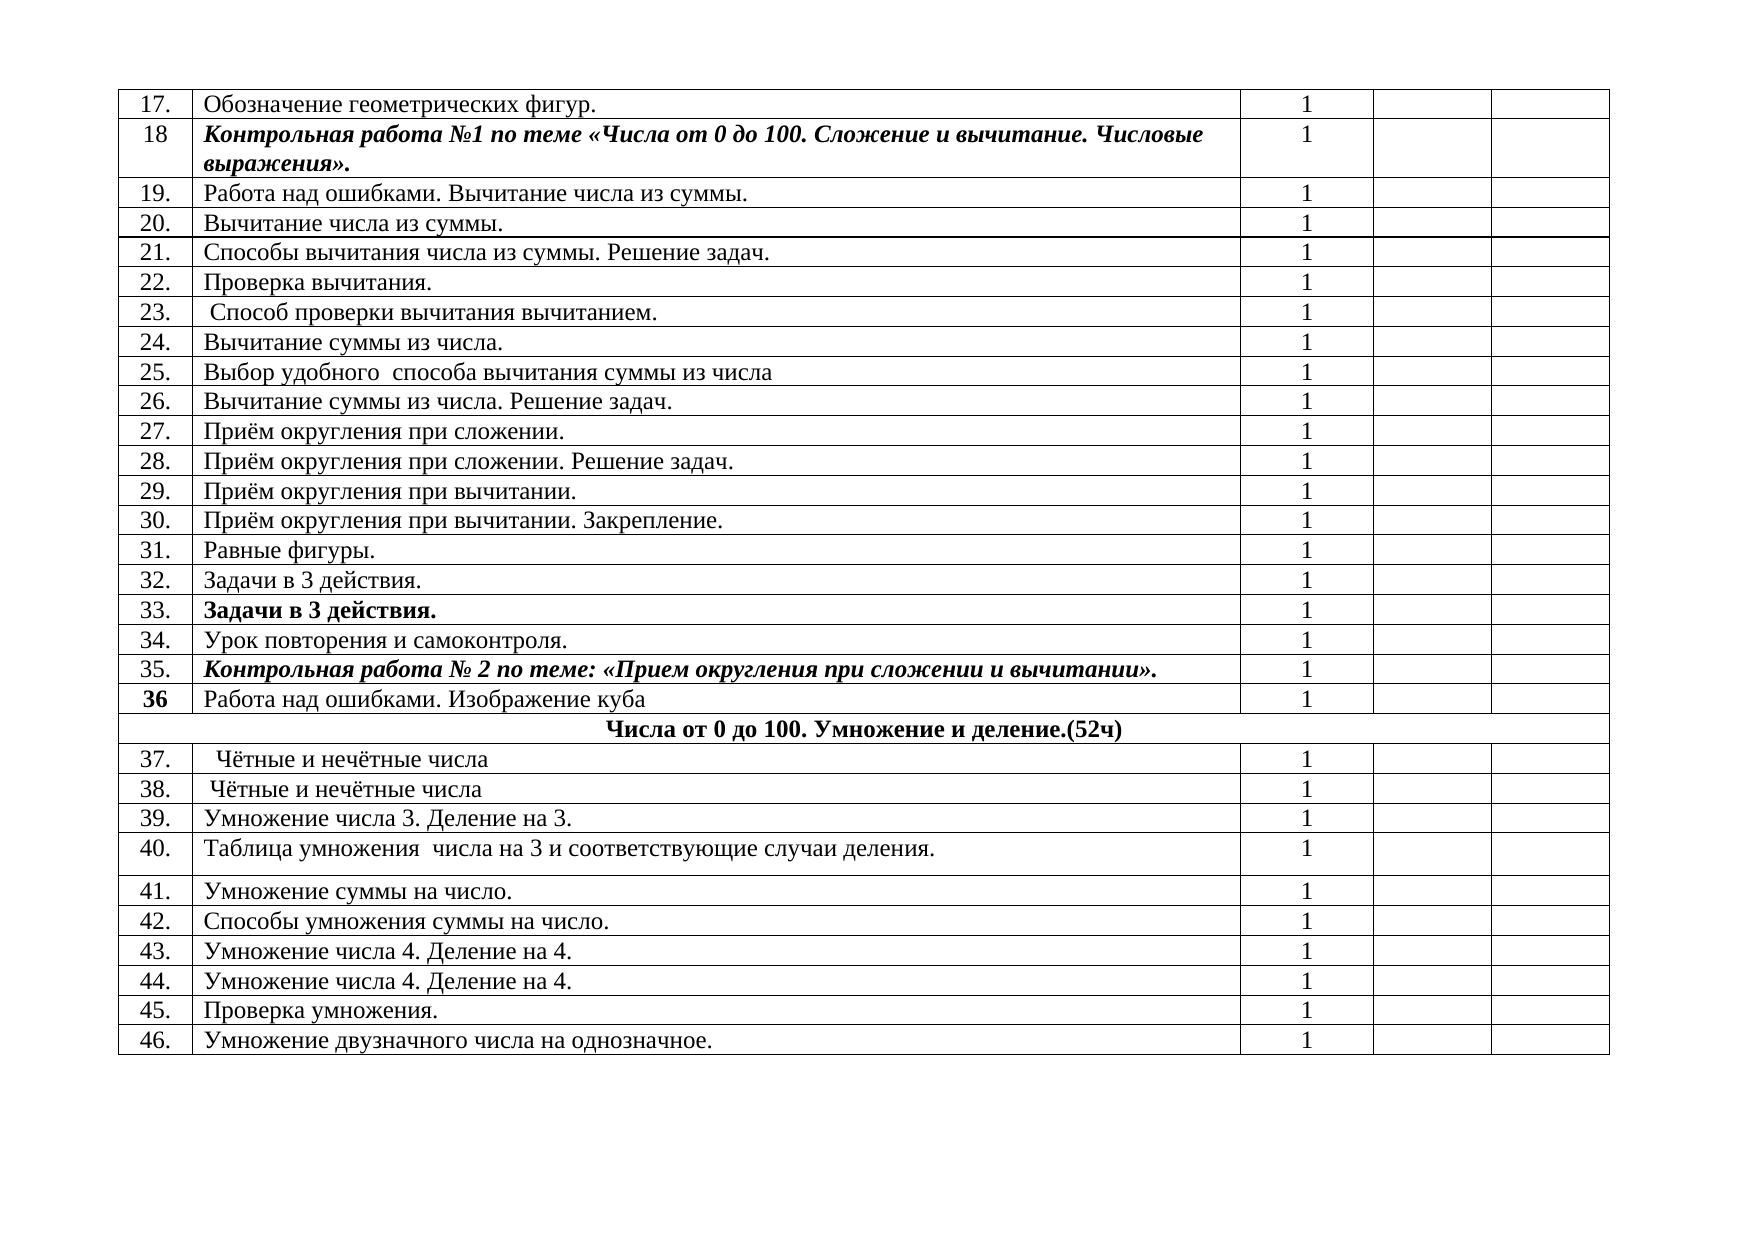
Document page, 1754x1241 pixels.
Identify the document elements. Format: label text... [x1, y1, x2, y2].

table_cell 1 [1241, 327, 1373, 356]
table_cell [1492, 476, 1609, 504]
table_cell [1374, 804, 1491, 832]
table_cell [1374, 625, 1491, 653]
table_cell 40. [119, 833, 192, 875]
table_cell [1492, 90, 1609, 118]
table_cell 19. [119, 178, 192, 207]
table_cell [1492, 178, 1609, 207]
table_cell [1492, 386, 1609, 415]
table_cell Способы умножения суммы на число. [193, 906, 1240, 935]
table_cell 1 [1241, 906, 1373, 935]
table_cell Задачи в 3 действия. [193, 565, 1240, 594]
table_cell Приём округления при вычитании. Закрепление. [193, 506, 1240, 534]
table_cell [1374, 267, 1491, 296]
table_cell 1 [1241, 595, 1373, 624]
table_cell Приём округления при сложении. [193, 416, 1240, 445]
table_cell 1 [1241, 774, 1373, 802]
table_cell 45. [119, 996, 192, 1024]
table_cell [193, 1025, 1240, 1054]
table_cell Вычитание суммы из числа. Решение задач. [193, 386, 1240, 415]
table_cell Равные фигуры. [193, 535, 1240, 564]
table_cell 1 [1241, 876, 1373, 905]
table_cell 46. [119, 1025, 192, 1054]
table_cell 21. [119, 238, 192, 266]
table_cell 1 [1241, 119, 1373, 177]
table_cell 1 [1241, 565, 1373, 594]
table_cell 1 [1241, 936, 1373, 965]
table_cell Контрольная работа № 2 по теме: «Прием округления при сложении и вычитании». [193, 655, 1240, 683]
table_cell 1 [1241, 625, 1373, 653]
table_cell [1492, 327, 1609, 356]
table_cell 1 [1241, 535, 1373, 564]
table_cell Умножение числа 3. Деление на 3. [193, 804, 1240, 832]
table_cell 29. [119, 476, 192, 504]
table_cell [1374, 386, 1491, 415]
table_cell [1492, 936, 1609, 965]
table_cell Обозначение геометрических фигур. [193, 90, 1240, 118]
table_cell [1492, 744, 1609, 773]
table_cell 24. [119, 327, 192, 356]
table_cell [1492, 595, 1609, 624]
table_cell Чётные и нечётные числа [193, 774, 1240, 802]
table_cell [1492, 535, 1609, 564]
table_cell [1374, 416, 1491, 445]
table_cell 42. [119, 906, 192, 935]
table_cell 23. [119, 297, 192, 326]
table_cell 41. [119, 876, 192, 905]
table_cell [1374, 476, 1491, 504]
table_cell 22. [119, 267, 192, 296]
table_cell 1 [1241, 238, 1373, 266]
table_cell Приём округления при сложении. Решение задач. [193, 446, 1240, 475]
table_cell 37. [119, 744, 192, 773]
table_cell [1492, 906, 1609, 935]
table_cell Приём округления при вычитании. [193, 476, 1240, 504]
table_cell Проверка вычитания. [193, 267, 1240, 296]
table_cell 36 [119, 684, 192, 713]
table_cell [1492, 506, 1609, 534]
table_cell 35. [119, 655, 192, 683]
table_cell [1374, 357, 1491, 385]
table_cell [1374, 565, 1491, 594]
table_cell Чётные и нечётные числа [193, 744, 1240, 773]
table_cell 1 [1241, 386, 1373, 415]
table_cell Задачи в 3 действия. [193, 595, 1240, 624]
table_cell [1374, 833, 1491, 875]
table_cell [1374, 90, 1491, 118]
table_cell [1374, 506, 1491, 534]
table_cell 1 [1241, 178, 1373, 207]
table_cell [1492, 966, 1609, 994]
table_cell [1492, 996, 1609, 1024]
table_cell 1 [1241, 267, 1373, 296]
table_cell [1374, 178, 1491, 207]
table_cell [1492, 297, 1609, 326]
table_cell [1374, 684, 1491, 713]
table_cell [1492, 208, 1609, 236]
table_cell 38. [119, 774, 192, 802]
table_cell Умножение числа 4. Деление на 4. [193, 936, 1240, 965]
table_cell [1374, 744, 1491, 773]
table_cell [1374, 966, 1491, 994]
table_cell Урок повторения и самоконтроля. [193, 625, 1240, 653]
table_cell [1374, 1025, 1491, 1054]
table_cell [1374, 996, 1491, 1024]
table_cell 20. [119, 208, 192, 236]
table_cell 1 [1241, 744, 1373, 773]
table_cell [1492, 565, 1609, 594]
table_cell 33. [119, 595, 192, 624]
table_cell [1374, 238, 1491, 266]
table_cell 1 [1241, 208, 1373, 236]
table_cell 1 [1241, 996, 1373, 1024]
table_cell [1492, 1025, 1609, 1054]
table_cell 1 [1241, 966, 1373, 994]
table_cell Контрольная работа №1 по теме «Числа от 0 до 100. Сложение и вычитание. Числовые выражения». [193, 119, 1240, 177]
table_cell [1492, 625, 1609, 653]
table_cell Работа над ошибками. Изображение куба [193, 684, 1240, 713]
table_cell [1492, 876, 1609, 905]
table_cell [1374, 936, 1491, 965]
table_cell 1 [1241, 416, 1373, 445]
table_cell 1 [1241, 1025, 1373, 1054]
table_cell [1374, 327, 1491, 356]
table_cell 39. [119, 804, 192, 832]
table_cell Умножение числа 4. Деление на 4. [193, 966, 1240, 994]
table_cell Выбор удобного способа вычитания суммы из числа [193, 357, 1240, 385]
table_cell 30. [119, 506, 192, 534]
table_cell [1492, 804, 1609, 832]
table_cell Вычитание суммы из числа. [193, 327, 1240, 356]
table_cell 43. [119, 936, 192, 965]
table_cell [1492, 238, 1609, 266]
table_cell [1492, 267, 1609, 296]
table_cell [1492, 684, 1609, 713]
table_cell [1374, 595, 1491, 624]
table_cell [1374, 119, 1491, 177]
table_cell 18 [119, 119, 192, 177]
table_cell 1 [1241, 655, 1373, 683]
table_cell [1492, 357, 1609, 385]
table_cell 1 [1241, 804, 1373, 832]
table_cell 1 [1241, 476, 1373, 504]
table_cell [1492, 833, 1609, 875]
table_cell 1 [1241, 833, 1373, 875]
table_cell Вычитание числа из суммы. [193, 208, 1240, 236]
table_cell Способ проверки вычитания вычитанием. [193, 297, 1240, 326]
table_cell 26. [119, 386, 192, 415]
table_cell Проверка умножения. [193, 996, 1240, 1024]
table_cell [1374, 876, 1491, 905]
table_cell [1374, 208, 1491, 236]
table_cell Умножение суммы на число. [193, 876, 1240, 905]
table_cell [1374, 297, 1491, 326]
table_cell [1492, 774, 1609, 802]
table_cell 1 [1241, 90, 1373, 118]
table_cell 17. [119, 90, 192, 118]
table_cell Работа над ошибками. Вычитание числа из суммы. [193, 178, 1240, 207]
table_cell 28. [119, 446, 192, 475]
table_cell 31. [119, 535, 192, 564]
table_cell 1 [1241, 297, 1373, 326]
table_cell [1492, 446, 1609, 475]
table_cell [1374, 774, 1491, 802]
table_cell [1374, 906, 1491, 935]
table_cell Способы вычитания числа из суммы. Решение задач. [193, 238, 1240, 266]
table_cell [1492, 416, 1609, 445]
table_cell [1492, 119, 1609, 177]
table_cell 1 [1241, 446, 1373, 475]
table_cell Числа от 0 до 100. Умножение и деление.(52ч) [119, 714, 1609, 743]
table_cell Таблица умножения числа на 3 и соответствующие случаи деления. [193, 833, 1240, 875]
table_cell [1374, 446, 1491, 475]
table_cell 1 [1241, 684, 1373, 713]
table_cell 27. [119, 416, 192, 445]
table_cell 25. [119, 357, 192, 385]
table_cell 44. [119, 966, 192, 994]
table_cell 1 [1241, 506, 1373, 534]
table_cell 1 [1241, 357, 1373, 385]
table_cell 32. [119, 565, 192, 594]
table_cell 34. [119, 625, 192, 653]
table_cell [1374, 535, 1491, 564]
table_cell [1492, 655, 1609, 683]
table_cell [1374, 655, 1491, 683]
